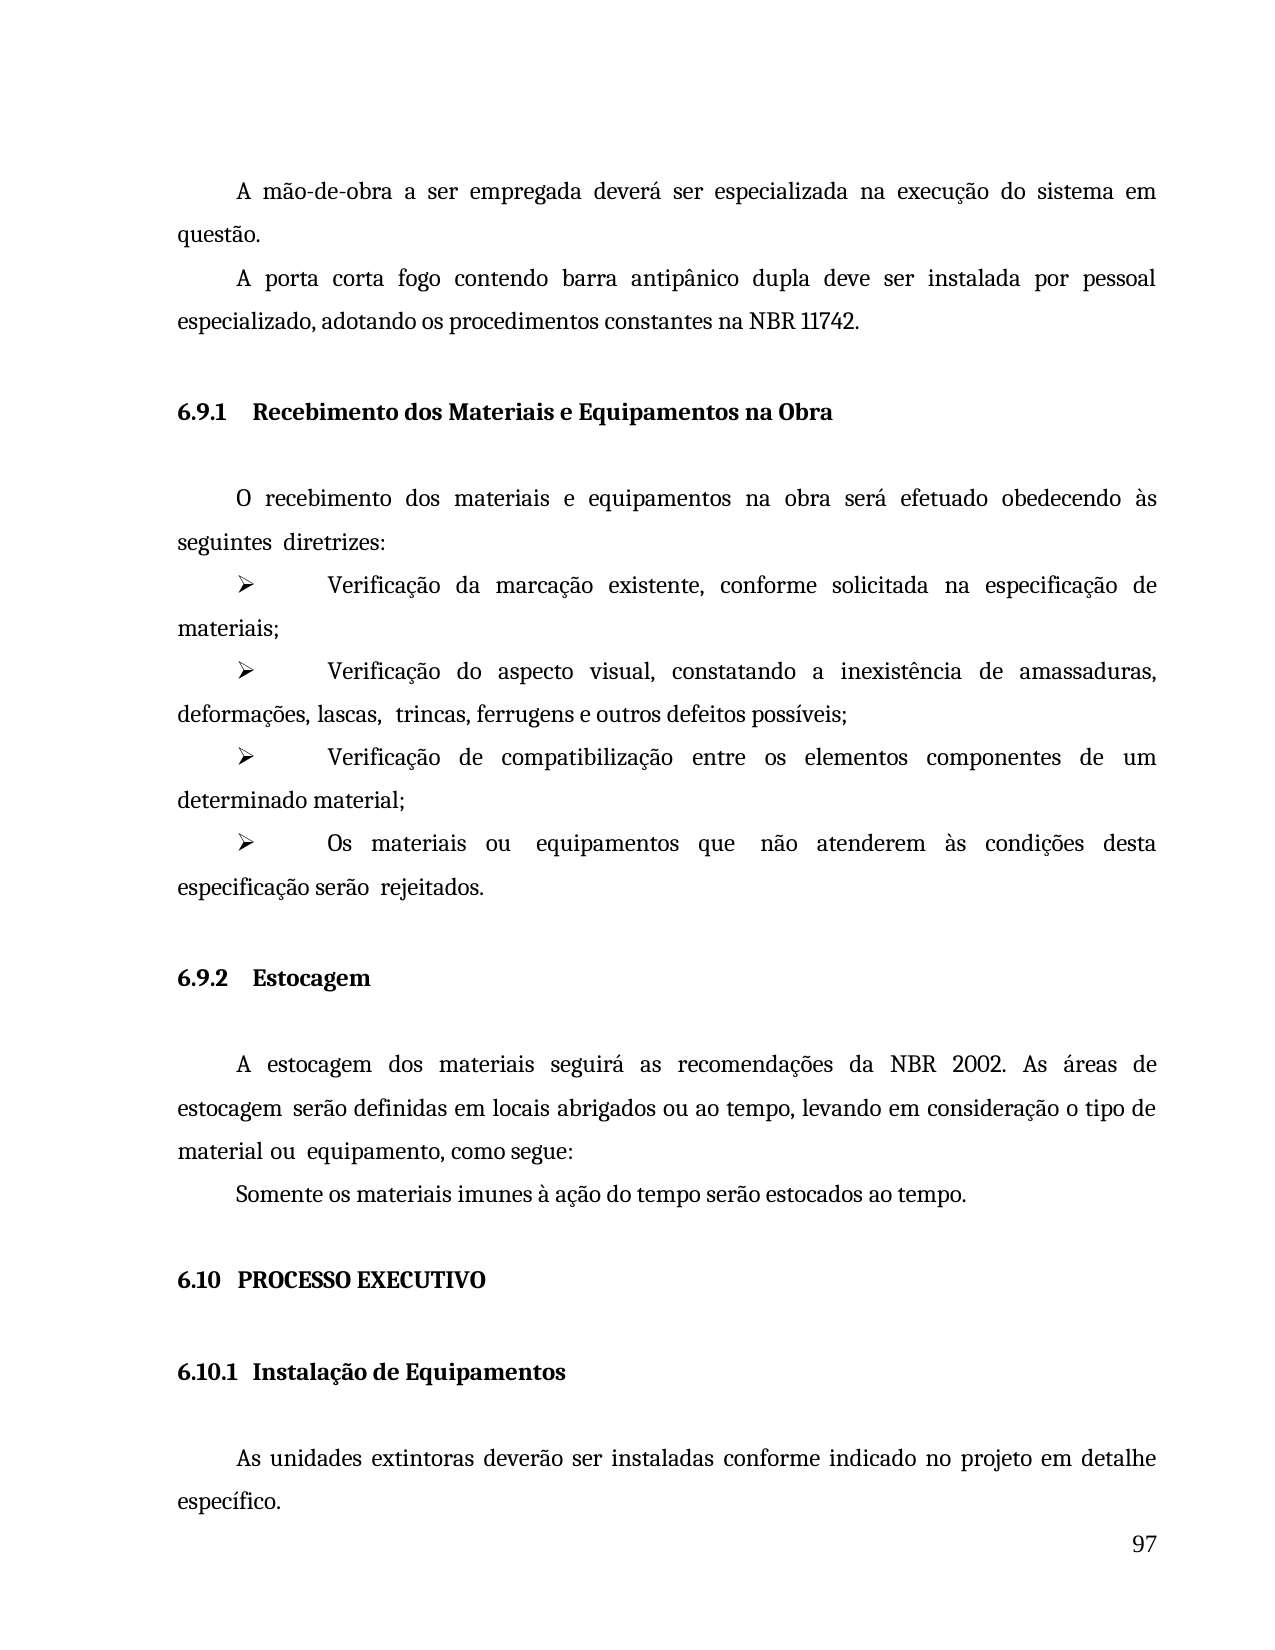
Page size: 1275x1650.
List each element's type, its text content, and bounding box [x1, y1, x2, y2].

text O recebimento dos materiais e equipamentos na obra será efetuado obedecendo às seguintes diretrizes: [177, 484, 1157, 556]
list Verificação da marcação existente, conforme solicitada na especificação de materiais; [177, 571, 1157, 642]
list Verificação do aspecto visual, constatando a inexistência de amassaduras, deformações, lascas, trincas, ferrugens e outros defeitos possíveis; [177, 657, 1157, 729]
text Somente os materiais imunes à ação do tempo serão estocados ao tempo. [177, 1180, 1157, 1208]
text A estocagem dos materiais seguirá as recomendações da NBR 2002. As áreas de estocagem serão definidas em locais abrigados ou ao tempo, levando em consideração o tipo de material ou equipamento, como segue: [177, 1050, 1157, 1165]
subtitle Recebimento dos Materiais e Equipamentos na Obra [177, 398, 1157, 427]
list Os materiais ou equipamentos que não atenderem às condições desta especificação serão rejeitados. [177, 829, 1157, 901]
text A porta corta fogo contendo barra antipânico dupla deve ser instalada por pessoal especializado, adotando os procedimentos constantes na NBR 11742. [177, 263, 1157, 335]
subtitle PROCESSO EXECUTIVO [177, 1266, 1157, 1295]
subtitle Estocagem [177, 964, 1157, 993]
subtitle Instalação de Equipamentos [177, 1357, 1157, 1386]
list Verificação de compatibilização entre os elementos componentes de um determinado material; [177, 743, 1157, 815]
text As unidades extintoras deverão ser instaladas conforme indicado no projeto em detalhe específico. [177, 1444, 1157, 1516]
text A mão-de-obra a ser empregada deverá ser especializada na execução do sistema em questão. [177, 177, 1157, 249]
